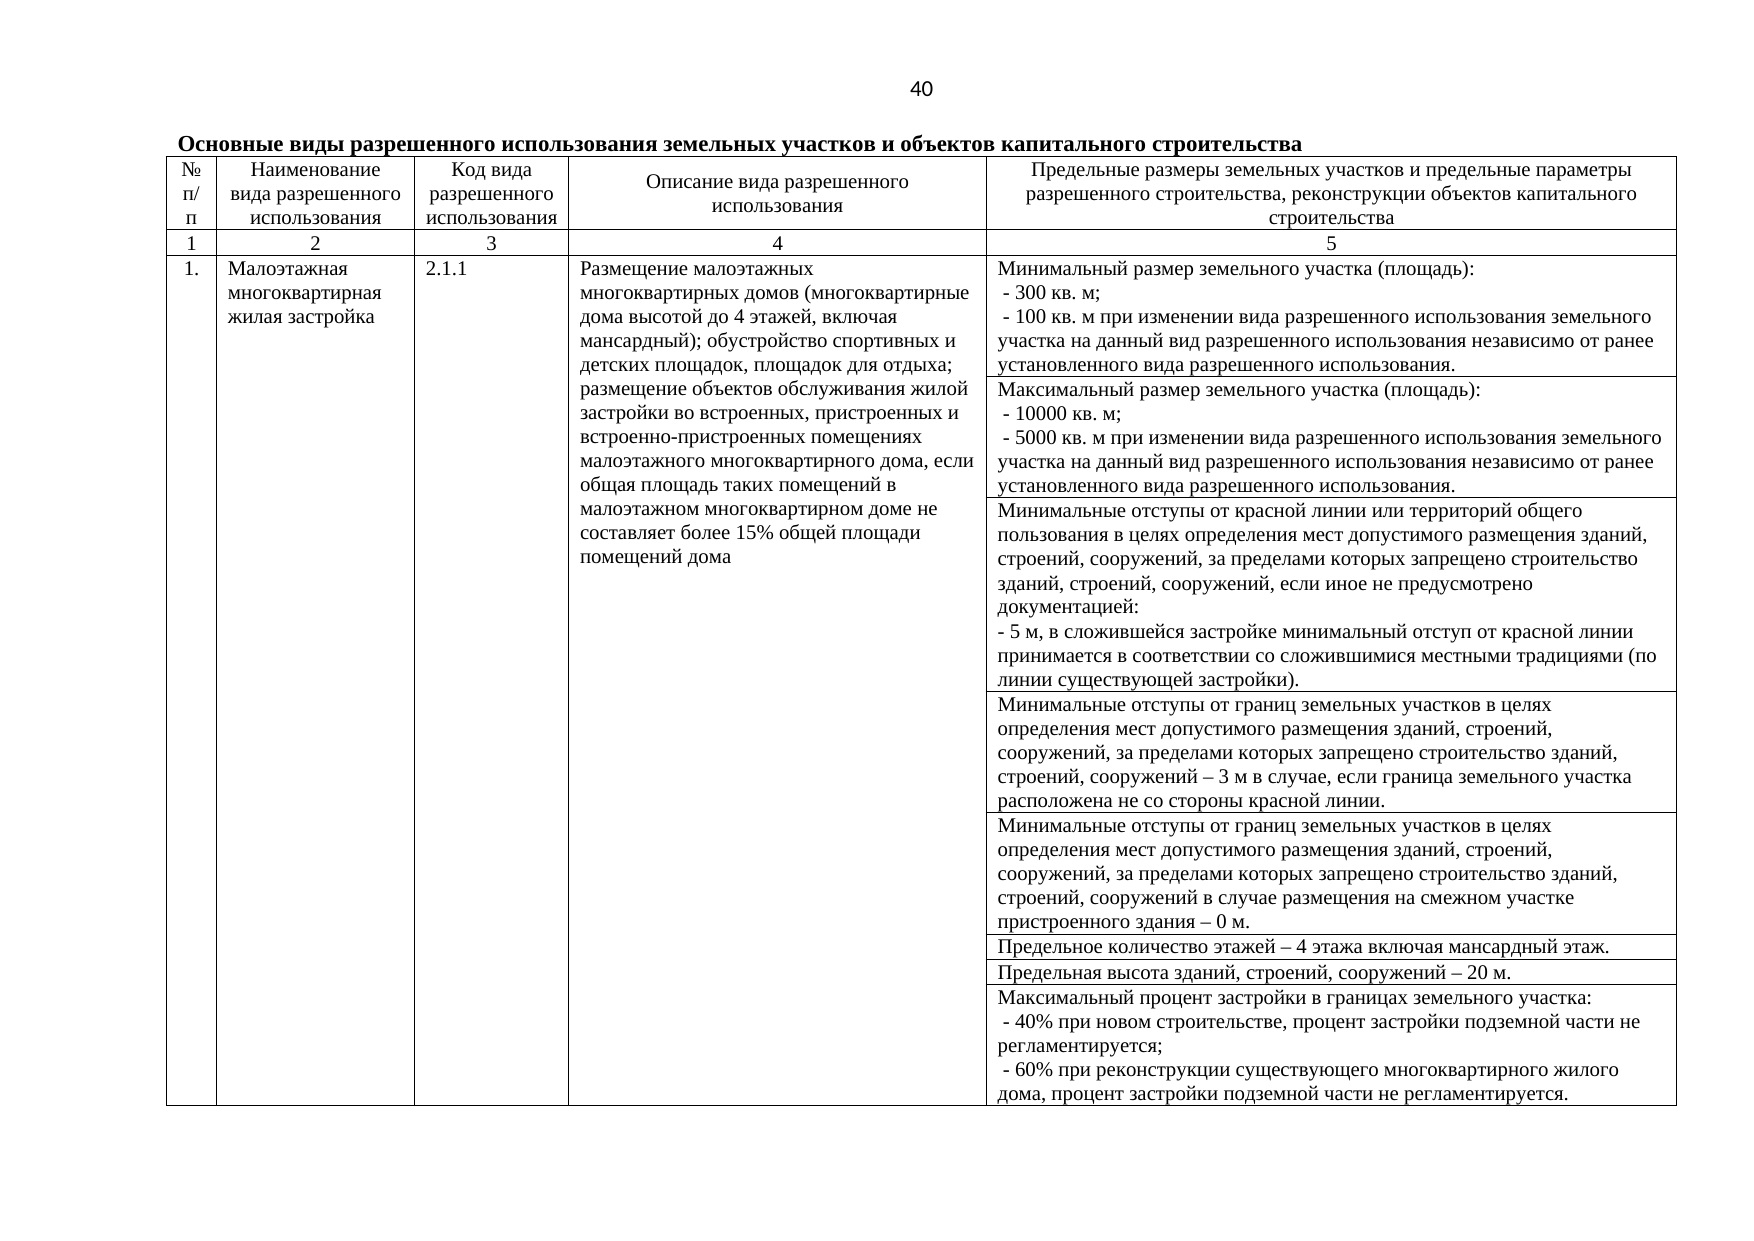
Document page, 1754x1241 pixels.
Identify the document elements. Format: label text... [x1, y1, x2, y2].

table_cell 4 [569, 230, 986, 254]
subtitle Основные виды разрешенного использования земельных участков и объектов капитального строительства [177, 130, 1665, 156]
table_cell Размещение малоэтажных многоквартирных домов (многоквартирные дома высотой до 4 этажей, включая мансардный); обустройство спортивных и детских площадок, площадок для отдыха; размещение объектов обслуживания жилой застройки во встроенных, пристроенных и встроенно-пристроенных помещениях малоэтажного многоквартирного дома, если общая площадь таких помещений в малоэтажном многоквартирном доме не составляет более 15% общей площади помещений дома [569, 256, 986, 1105]
table_cell 3 [415, 230, 568, 254]
table_cell 2.1.1 [415, 256, 568, 1105]
table_cell Минимальные отступы от красной линии или территорий общего пользования в целях определения мест допустимого размещения зданий, строений, сооружений, за пределами которых запрещено строительство зданий, строений, сооружений, если иное не предусмотрено документацией: - 5 м, в сложившейся застройке минимальный отступ от красной линии принимается в соответствии со сложившимися местными традициями (по линии существующей застройки). [987, 498, 1676, 691]
table_header Предельные размеры земельных участков и предельные параметры разрешенного строительства, реконструкции объектов капитального строительства [987, 157, 1676, 229]
table_header Код вида разрешенного использования [415, 157, 568, 229]
table_cell Малоэтажная многоквартирная жилая застройка [217, 256, 414, 1105]
table_cell Минимальные отступы от границ земельных участков в целях определения мест допустимого размещения зданий, строений, сооружений, за пределами которых запрещено строительство зданий, строений, сооружений в случае размещения на смежном участке пристроенного здания – 0 м. [987, 813, 1676, 933]
table_cell Минимальный размер земельного участка (площадь): - 300 кв. м; - 100 кв. м при изменении вида разрешенного использования земельного участка на данный вид разрешенного использования независимо от ранее установленного вида разрешенного использования. [987, 256, 1676, 376]
table_cell Предельная высота зданий, строений, сооружений – 20 м. [987, 960, 1676, 984]
table_cell 2 [217, 230, 414, 254]
table_cell Минимальные отступы от границ земельных участков в целях определения мест допустимого размещения зданий, строений, сооружений, за пределами которых запрещено строительство зданий, строений, сооружений – 3 м в случае, если граница земельного участка расположена не со стороны красной линии. [987, 692, 1676, 812]
table_cell Максимальный процент застройки в границах земельного участка: - 40% при новом строительстве, процент застройки подземной части не регламентируется; - 60% при реконструкции существующего многоквартирного жилого дома, процент застройки подземной части не регламентируется. [987, 985, 1676, 1105]
table_header Наименование вида разрешенного использования [217, 157, 414, 229]
table_cell 5 [987, 230, 1676, 254]
table_header Описание вида разрешенного использования [569, 157, 986, 229]
table_cell Предельное количество этажей – 4 этажа включая мансардный этаж. [987, 935, 1676, 958]
table_header № п/п [167, 157, 216, 229]
table_cell Максимальный размер земельного участка (площадь): - 10000 кв. м; - 5000 кв. м при изменении вида разрешенного использования земельного участка на данный вид разрешенного использования независимо от ранее установленного вида разрешенного использования. [987, 377, 1676, 497]
table_cell 1. [167, 256, 216, 1105]
table_cell 1 [167, 230, 216, 254]
